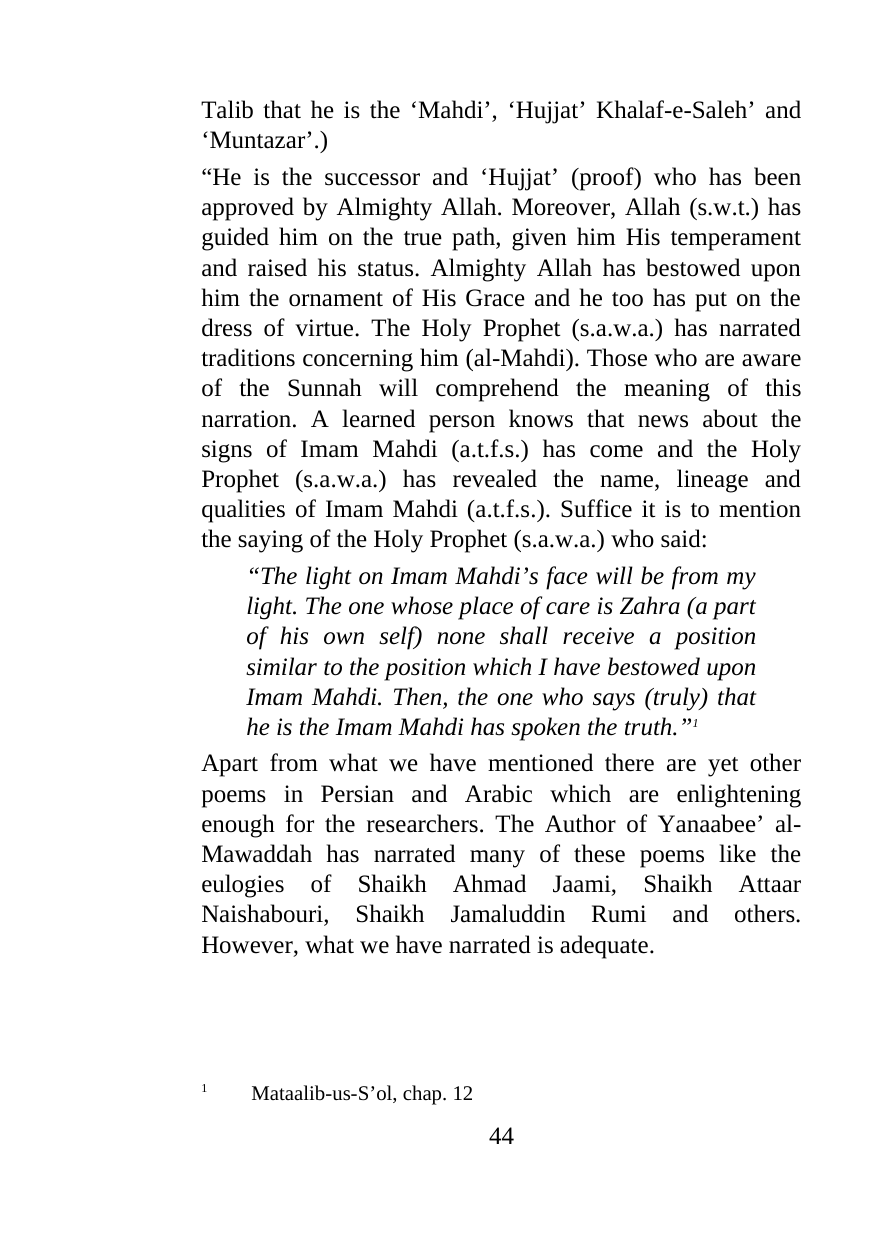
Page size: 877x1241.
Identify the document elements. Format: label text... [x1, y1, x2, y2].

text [201, 94, 802, 155]
text “The light on Imam Mahdi’s face will be from my light. The one whose place of care is Zahra (a part of his own self) none shall receive a position similar to the position which I have bestowed upon Imam Mahdi. Then, the one who says (truly) that he is the Imam Mahdi has spoken the truth.” [246, 560, 757, 741]
text “He is the successor and ‘Hujjat’ (proof) who has been approved by Almighty Allah. Moreover, Allah (s.w.t.) has guided him on the true path, given him His temperament and raised his status. Almighty Allah has bestowed upon him the ornament of His Grace and he too has put on the dress of virtue. The Holy Prophet (s.a.w.a.) has narrated traditions concerning him (al-Mahdi). Those who are aware of the Sunnah will comprehend the meaning of this narration. A learned person knows that news about the signs of Imam Mahdi (a.t.f.s.) has come and the Holy Prophet (s.a.w.a.) has revealed the name, lineage and qualities of Imam Mahdi (a.t.f.s.). Suffice it is to mention the saying of the Holy Prophet (s.a.w.a.) who said: [201, 161, 802, 554]
text Apart from what we have mentioned there are yet other poems in Persian and Arabic which are enlightening enough for the researchers. The Author of Yanaabee’ al-Mawaddah has narrated many of these poems like the eulogies of Shaikh Ahmad Jaami, Shaikh Attaar Naishabouri, Shaikh Jamaluddin Rumi and others. However, what we have narrated is adequate. [201, 748, 802, 959]
